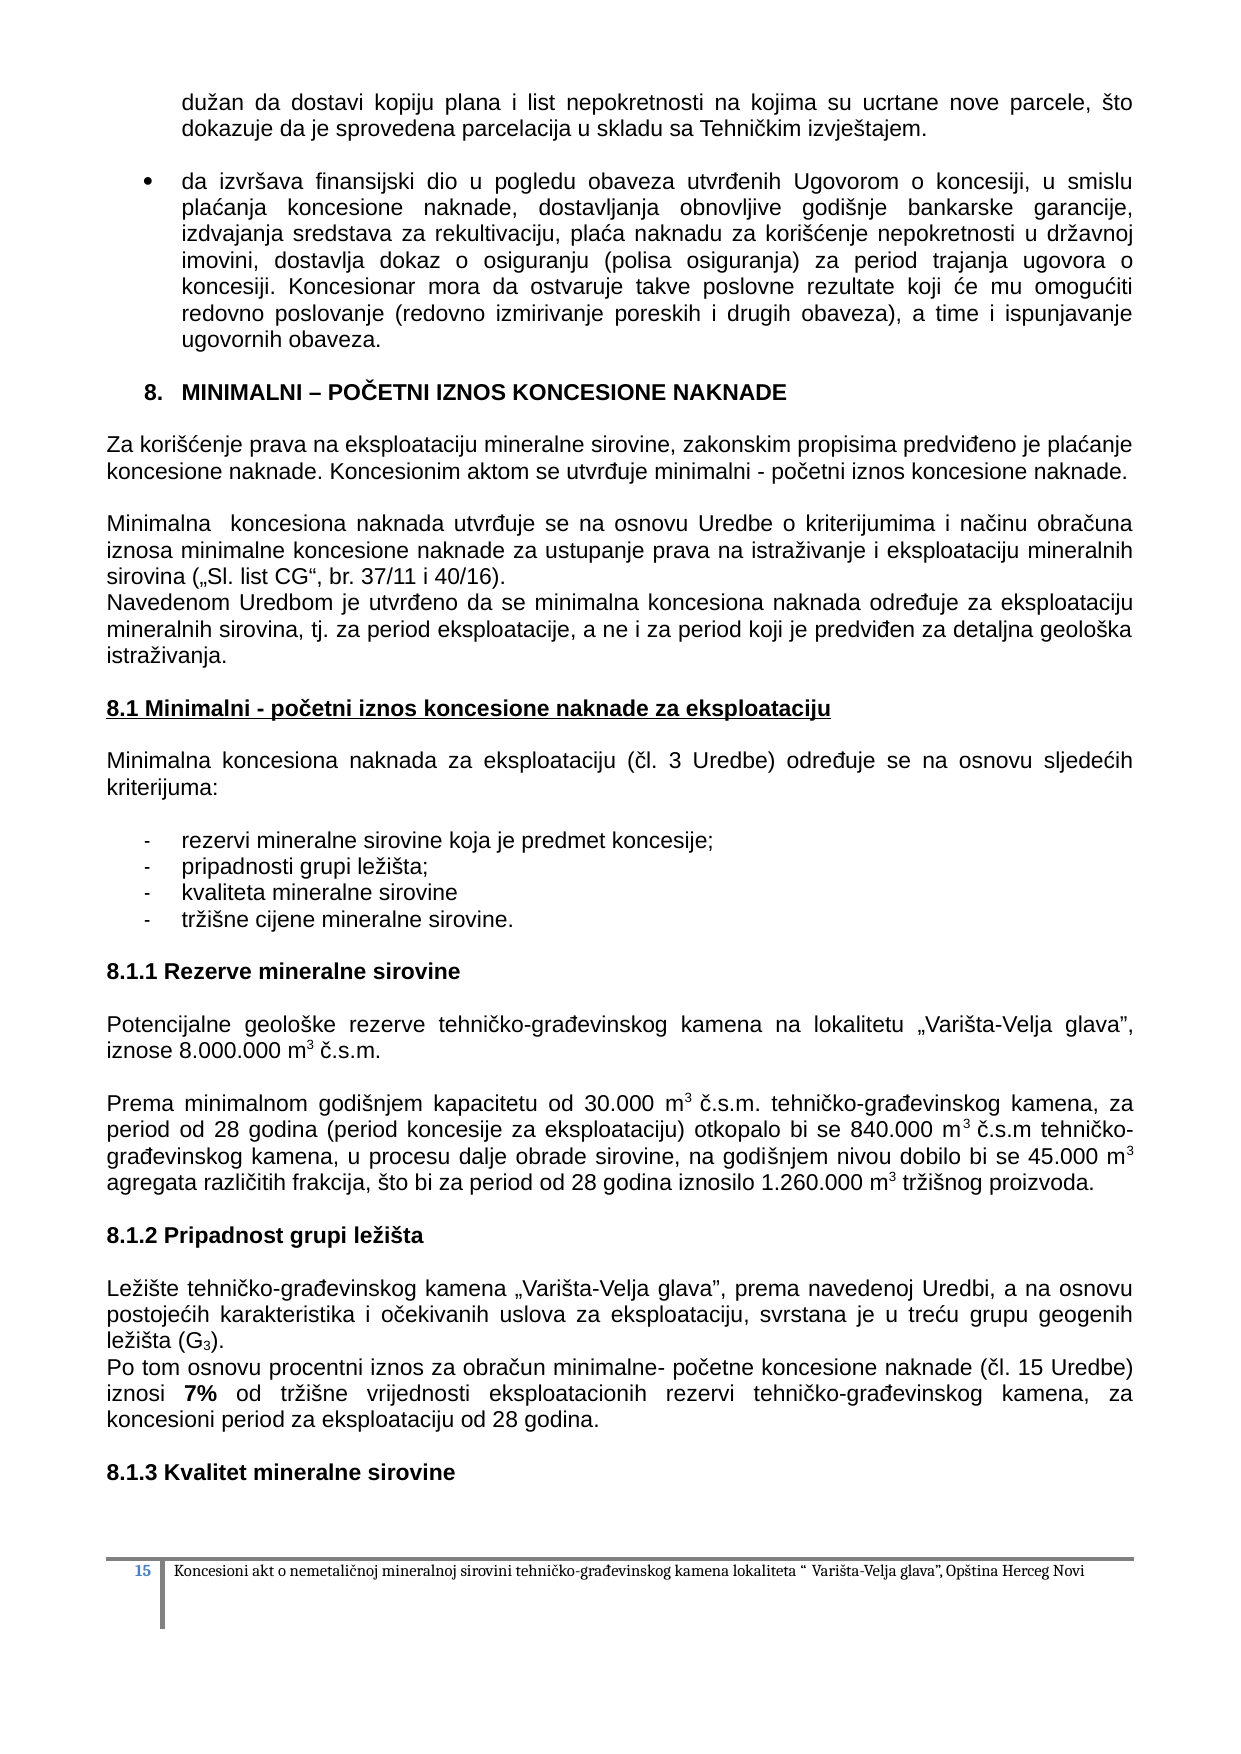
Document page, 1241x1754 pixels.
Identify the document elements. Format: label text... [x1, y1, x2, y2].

text Po tom osnovu procentni iznos za obračun minimalne- početne koncesione naknade (čl. 15 Uredbe) iznosi 7% od tržišne vrijednosti eksploatacionih rezervi tehničko-građevinskog kamena, za koncesioni period za eksploataciju od 28 godina. [106, 1354, 1134, 1433]
text Minimalna koncesiona naknada utvrđuje se na osnovu Uredbe o kriterijumima i načinu obračuna iznosa minimalne koncesione naknade za ustupanje prava na istraživanje i eksploataciju mineralnih sirovina („Sl. list CG“, br. 37/11 i 40/16). [106, 510, 1134, 589]
subtitle 8.1.1 Rezerve mineralne sirovine [106, 958, 1134, 985]
subtitle MINIMALNI – POČETNI IZNOS KONCESIONE NAKNADE [144, 378, 1134, 405]
list kvaliteta mineralne sirovine [144, 879, 1134, 906]
text Navedenom Uredbom je utvrđeno da se minimalna koncesiona naknada određuje za eksploataciju mineralnih sirovina, tj. za period eksploatacije, a ne i za period koji je predviđen za detaljna geološka istraživanja. [106, 589, 1134, 668]
text Potencijalne geološke rezerve tehničko-građevinskog kamena na lokalitetu „Varišta-Velja glava”, iznose 8.000.000 m3 č.s.m. [106, 1011, 1134, 1064]
subtitle 8.1.3 Kvalitet mineralne sirovine [106, 1459, 1134, 1485]
list tržišne cijene mineralne sirovine. [144, 906, 1134, 932]
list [144, 89, 1134, 141]
text Ležište tehničko-građevinskog kamena „Varišta-Velja glava”, prema navedenoj Uredbi, a na osnovu postojećih karakteristika i očekivanih uslova za eksploataciju, svrstana je u treću grupu geogenih ležišta (G3). [106, 1274, 1134, 1354]
text Minimalna koncesiona naknada za eksploataciju (čl. 3 Uredbe) određuje se na osnovu sljedećih kriterijuma: [106, 747, 1134, 800]
text Za korišćenje prava na eksploataciju mineralne sirovine, zakonskim propisima predviđeno je plaćanje koncesione naknade. Koncesionim aktom se utvrđuje minimalni - početni iznos koncesione naknade. [106, 431, 1134, 484]
list pripadnosti grupi ležišta; [144, 853, 1134, 879]
list rezervi mineralne sirovine koja je predmet koncesije; [144, 827, 1134, 853]
subtitle 8.1.2 Pripadnost grupi ležišta [106, 1222, 1134, 1248]
subtitle 8.1 Minimalni - početni iznos koncesione naknade za eksploataciju [106, 695, 1134, 721]
text Prema minimalnom godišnjem kapacitetu od 30.000 m3 č.s.m. tehničko-građevinskog kamena, za period od 28 godina (period koncesije za eksploataciju) otkopalo bi se 840.000 m3 č.s.m tehničko-građevinskog kamena, u procesu dalje obrade sirovine, na godišnjem nivou dobilo bi se 45.000 m3 agregata različitih frakcija, što bi za period od 28 godina iznosilo 1.260.000 m3 tržišnog proizvoda. [106, 1090, 1134, 1196]
list da izvršava finansijski dio u pogledu obaveza utvrđenih Ugovorom o koncesiji, u smislu plaćanja koncesione naknade, dostavljanja obnovljive godišnje bankarske garancije, izdvajanja sredstava za rekultivaciju, plaća naknadu za korišćenje nepokretnosti u državnoj imovini, dostavlja dokaz o osiguranju (polisa osiguranja) za period trajanja ugovora o koncesiji. Koncesionar mora da ostvaruje takve poslovne rezultate koji će mu omogućiti redovno poslovanje (redovno izmirivanje poreskih i drugih obaveza), a time i ispunjavanje ugovornih obaveza. [144, 168, 1134, 352]
